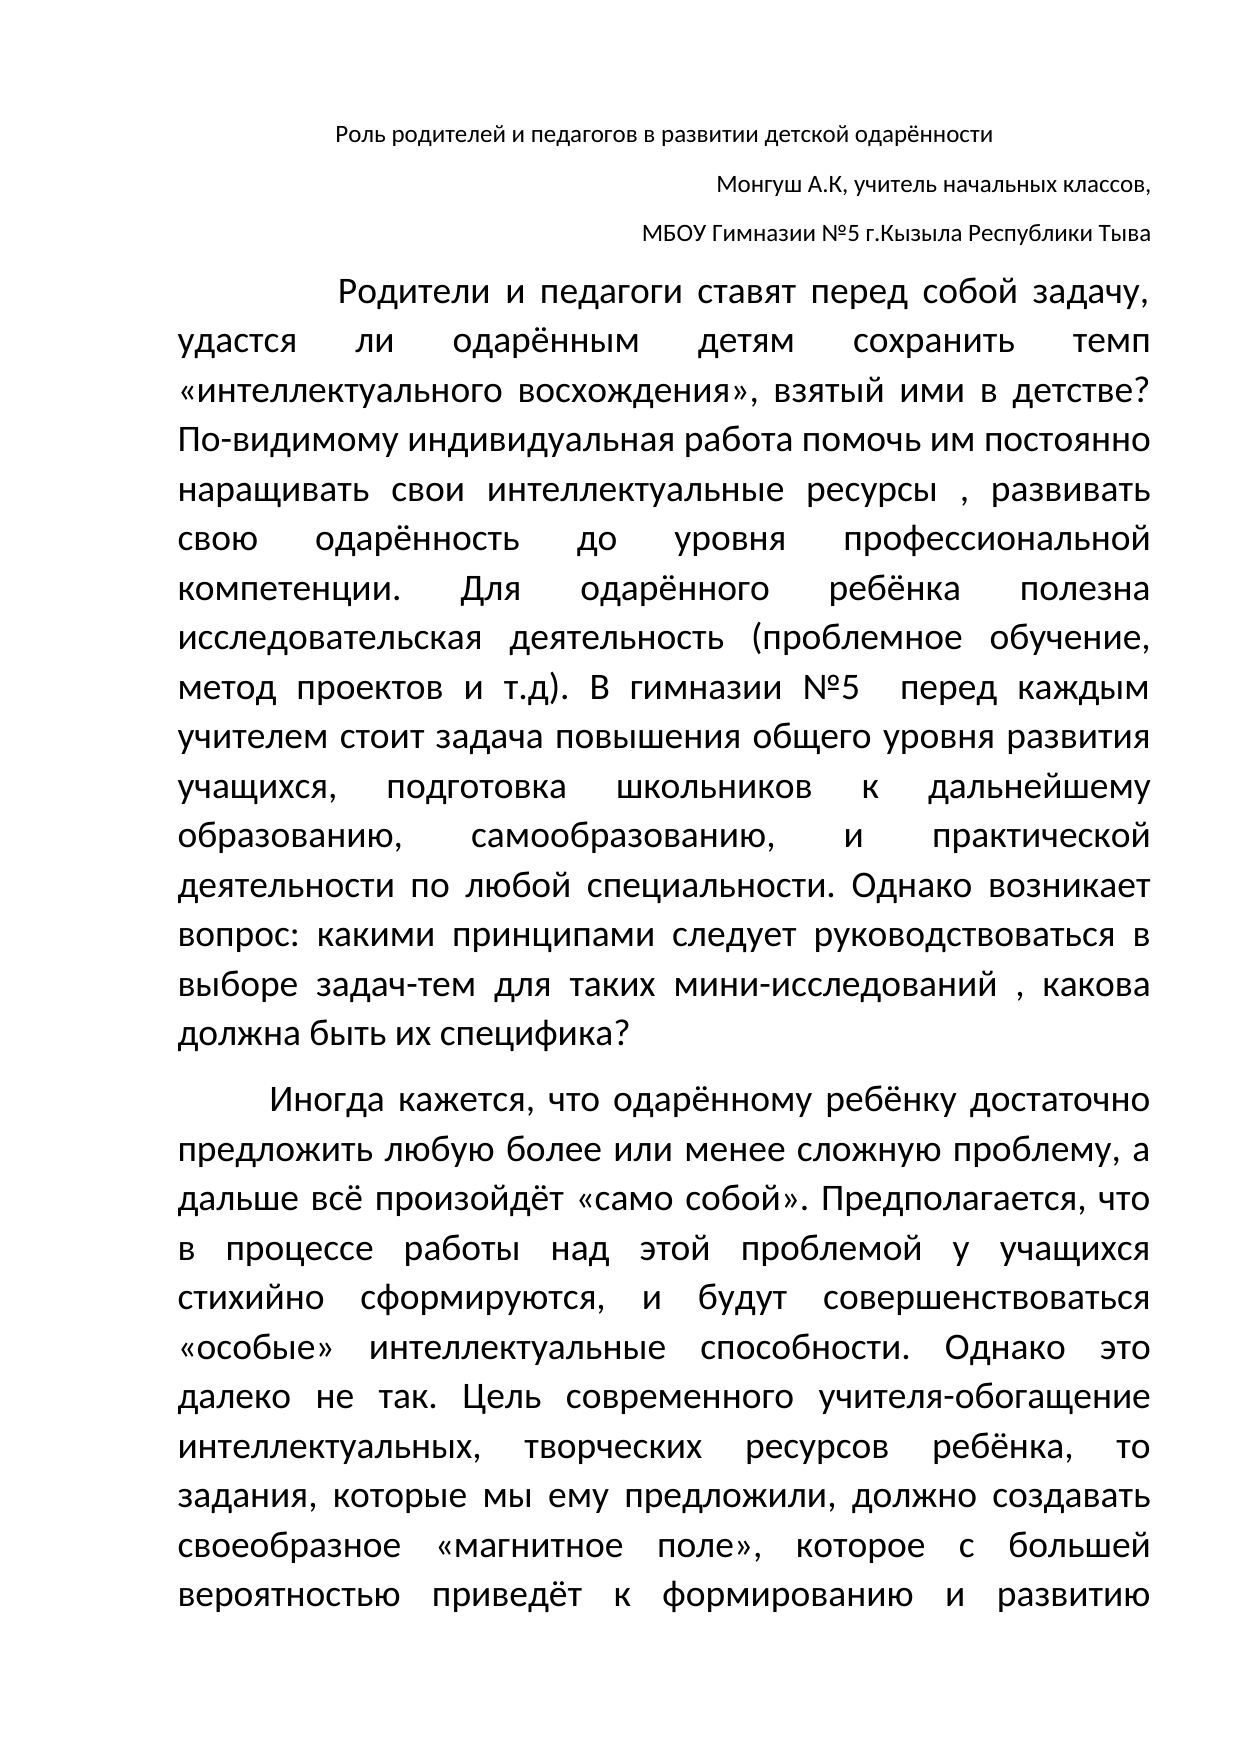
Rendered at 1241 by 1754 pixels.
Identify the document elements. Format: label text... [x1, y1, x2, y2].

text Роль родителей и педагогов в развитии детской одарённости [177, 118, 1152, 149]
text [177, 1075, 1152, 1616]
text Родители и педагоги ставят перед собой задачу, удастся ли одарённым детям сохранить темп «интеллектуального восхождения», взятый ими в детстве? По-видимому индивидуальная работа помочь им постоянно наращивать свои интеллектуальные ресурсы , развивать свою одарённость до уровня профессиональной компетенции. Для одарённого ребёнка полезна исследовательская деятельность (проблемное обучение, метод проектов и т.д). В гимназии №5 перед каждым учителем стоит задача повышения общего уровня развития учащихся, подготовка школьников к дальнейшему образованию, самообразованию, и практической деятельности по любой специальности. Однако возникает вопрос: какими принципами следует руководствоваться в выборе задач-тем для таких мини-исследований , какова должна быть их специфика? [177, 267, 1152, 1055]
text МБОУ Гимназии №5 г.Кызыла Республики Тыва [177, 217, 1152, 248]
text Монгуш А.К, учитель начальных классов, [177, 168, 1152, 198]
